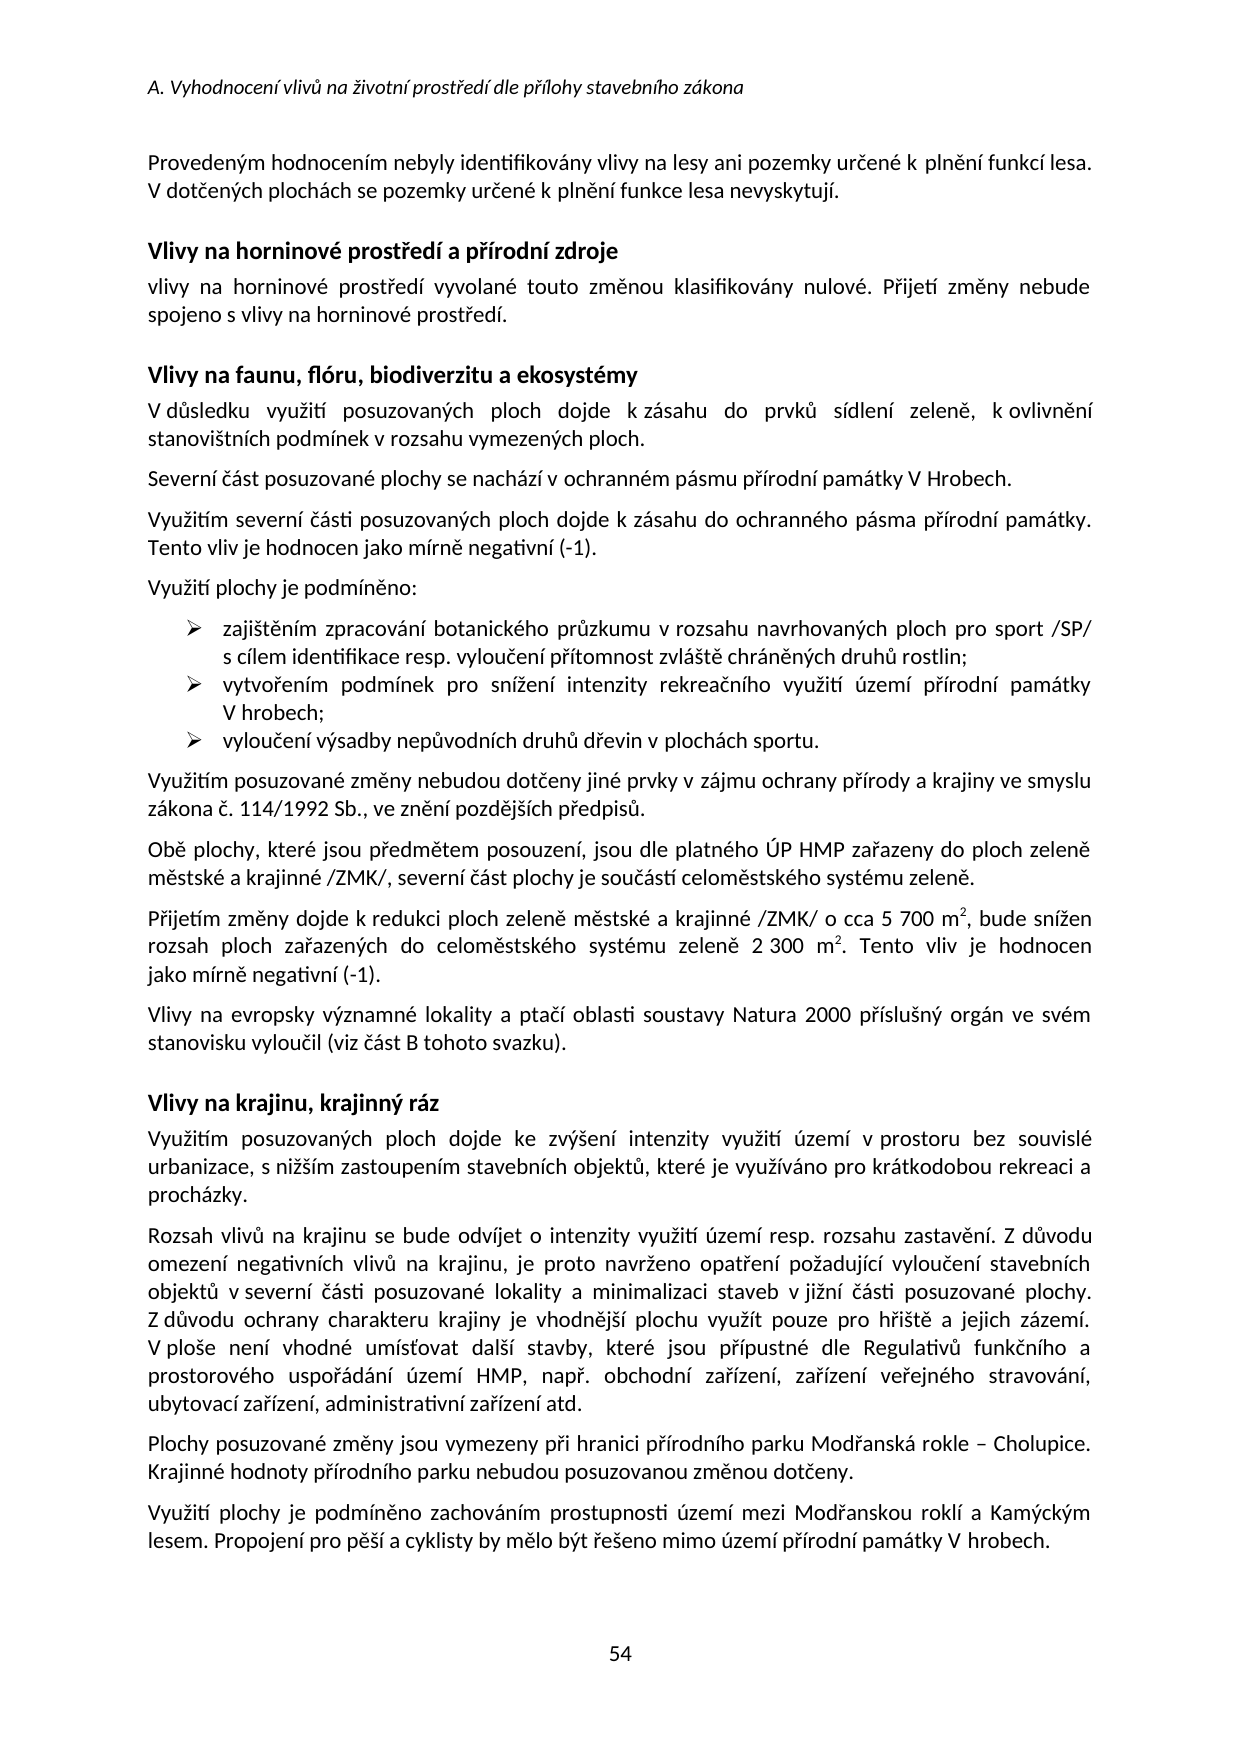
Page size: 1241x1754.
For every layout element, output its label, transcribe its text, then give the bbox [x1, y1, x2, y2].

text vlivy na horninové prostředí vyvolané touto změnou klasifikovány nulové. Přijetí změny nebude spojeno s vlivy na horninové prostředí. [148, 272, 1092, 328]
text Využití plochy je podmíněno zachováním prostupnosti území mezi Modřanskou roklí a Kamýckým lesem. Propojení pro pěší a cyklisty by mělo být řešeno mimo území přírodní památky V hrobech. [148, 1498, 1092, 1554]
subtitle Vlivy na faunu, flóru, biodiverzitu a ekosystémy [148, 359, 1092, 389]
text Využitím posuzované změny nebudou dotčeny jiné prvky v zájmu ochrany přírody a krajiny ve smyslu zákona č. 114/1992 Sb., ve znění pozdějších předpisů. [148, 767, 1092, 823]
text Plochy posuzované změny jsou vymezeny při hranici přírodního parku Modřanská rokle – Cholupice. Krajinné hodnoty přírodního parku nebudou posuzovanou změnou dotčeny. [148, 1429, 1092, 1486]
text Přijetím změny dojde k redukci ploch zeleně městské a krajinné /ZMK/ o cca 5 700 m2, bude snížen rozsah ploch zařazených do celoměstského systému zeleně 2 300 m2. Tento vliv je hodnocen jako mírně negativní (-1). [148, 904, 1092, 988]
list zajištěním zpracování botanického průzkumu v rozsahu navrhovaných ploch pro sport /SP/ s cílem identifikace resp. vyloučení přítomnost zvláště chráněných druhů rostlin; [185, 614, 1092, 670]
subtitle Vlivy na horninové prostředí a přírodní zdroje [148, 235, 1092, 266]
text Využití plochy je podmíněno: [148, 573, 1092, 601]
list vyloučení výsadby nepůvodních druhů dřevin v plochách sportu. [185, 726, 1092, 754]
text Využitím posuzovaných ploch dojde ke zvýšení intenzity využití území v prostoru bez souvislé urbanizace, s nižším zastoupením stavebních objektů, které je využíváno pro krátkodobou rekreaci a procházky. [148, 1124, 1092, 1208]
text Vlivy na evropsky významné lokality a ptačí oblasti soustavy Natura 2000 příslušný orgán ve svém stanovisku vyloučil (viz část B tohoto svazku). [148, 1000, 1092, 1056]
text V důsledku využití posuzovaných ploch dojde k zásahu do prvků sídlení zeleně, k ovlivnění stanovištních podmínek v rozsahu vymezených ploch. [148, 396, 1092, 452]
text Obě plochy, které jsou předmětem posouzení, jsou dle platného ÚP HMP zařazeny do ploch zeleně městské a krajinné /ZMK/, severní část plochy je součástí celoměstského systému zeleně. [148, 835, 1092, 891]
list vytvořením podmínek pro snížení intenzity rekreačního využití území přírodní památky V hrobech; [185, 670, 1092, 726]
text Rozsah vlivů na krajinu se bude odvíjet o intenzity využití území resp. rozsahu zastavění. Z důvodu omezení negativních vlivů na krajinu, je proto navrženo opatření požadující vyloučení stavebních objektů v severní části posuzované lokality a minimalizaci staveb v jižní části posuzované plochy. Z důvodu ochrany charakteru krajiny je vhodnější plochu využít pouze pro hřiště a jejich zázemí. V ploše není vhodné umísťovat další stavby, které jsou přípustné dle Regulativů funkčního a prostorového uspořádání území HMP, např. obchodní zařízení, zařízení veřejného stravování, ubytovací zařízení, administrativní zařízení atd. [148, 1221, 1092, 1417]
subtitle Vlivy na krajinu, krajinný ráz [148, 1087, 1092, 1118]
text Severní část posuzované plochy se nachází v ochranném pásmu přírodní památky V Hrobech. [148, 464, 1092, 492]
text Provedeným hodnocením nebyly identifikovány vlivy na lesy ani pozemky určené k plnění funkcí lesa. V dotčených plochách se pozemky určené k plnění funkce lesa nevyskytují. [148, 148, 1092, 204]
text Využitím severní části posuzovaných ploch dojde k zásahu do ochranného pásma přírodní památky. Tento vliv je hodnocen jako mírně negativní (-1). [148, 505, 1092, 561]
